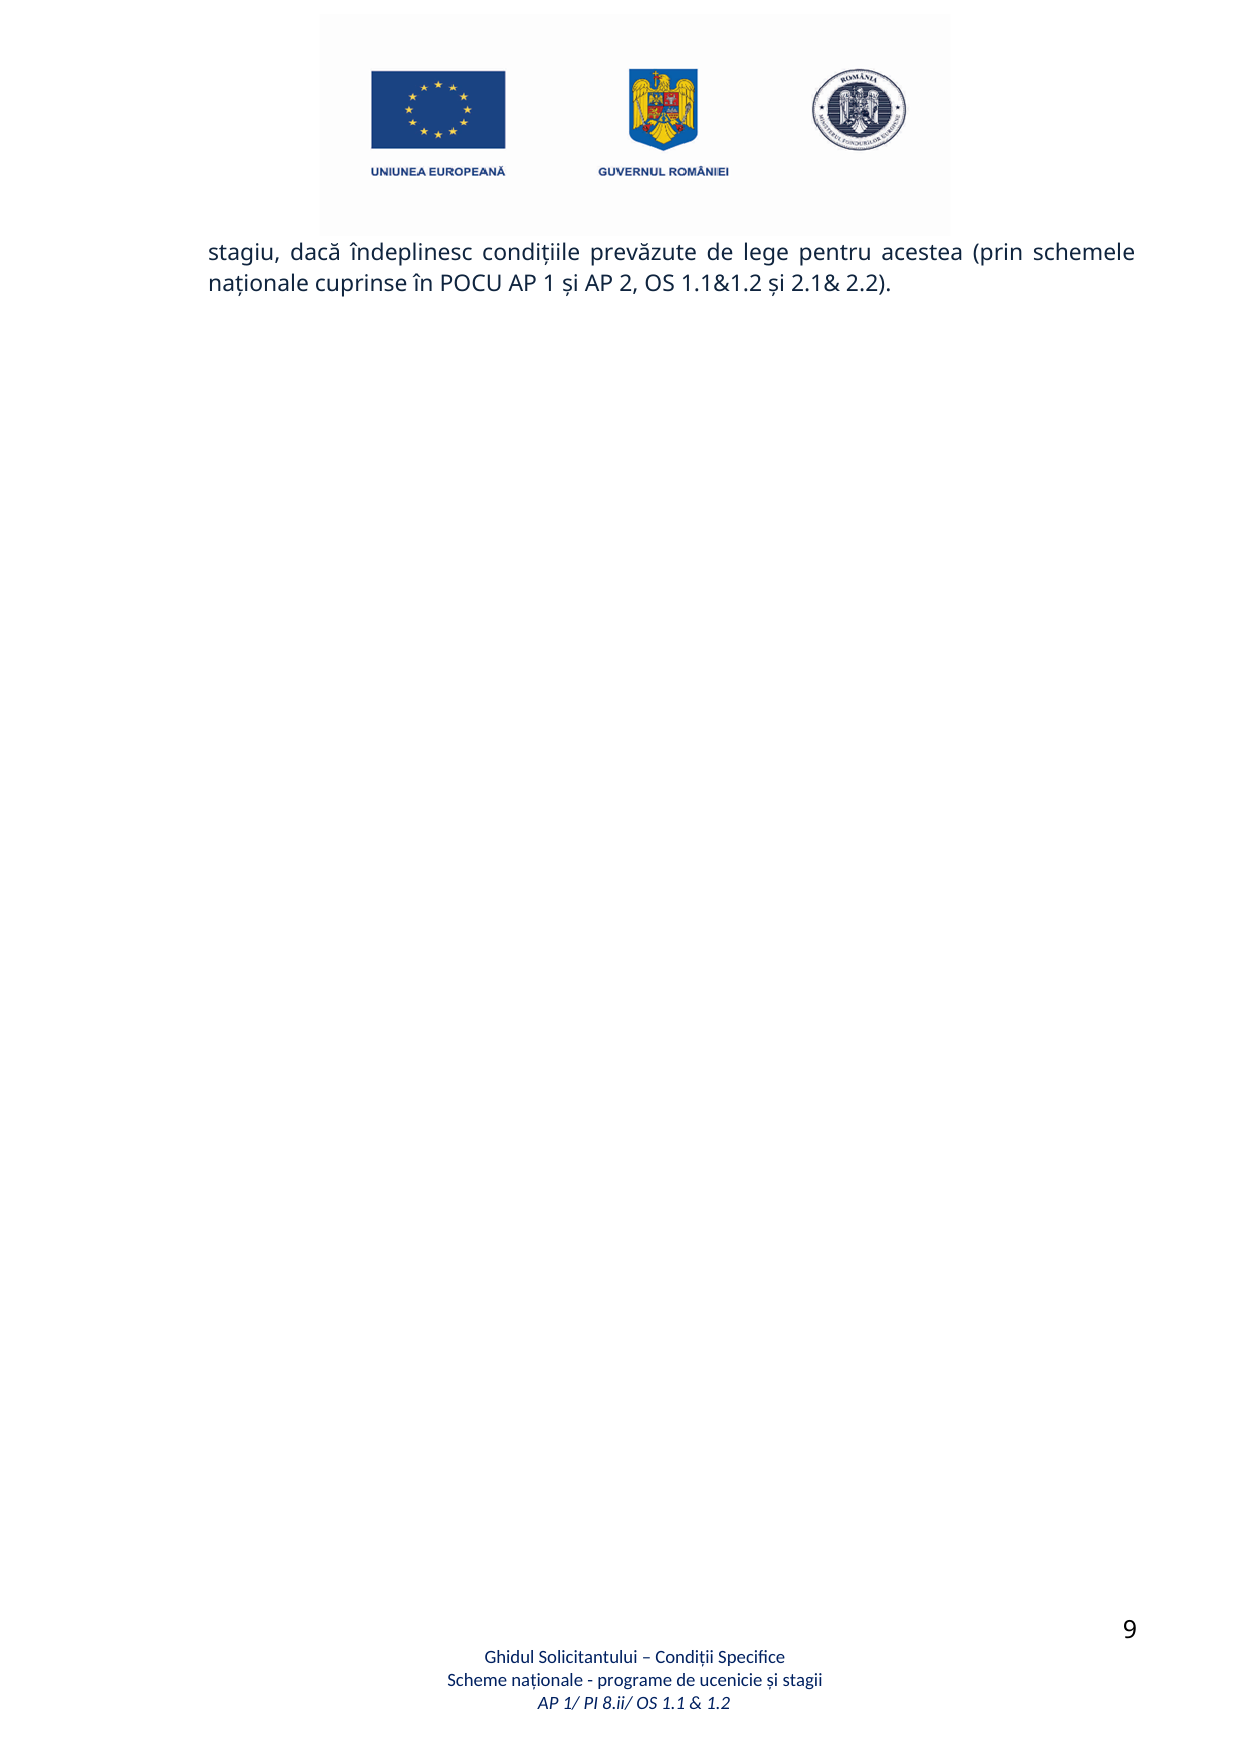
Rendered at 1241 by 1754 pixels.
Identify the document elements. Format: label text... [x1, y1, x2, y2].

picture [319, 14, 951, 236]
